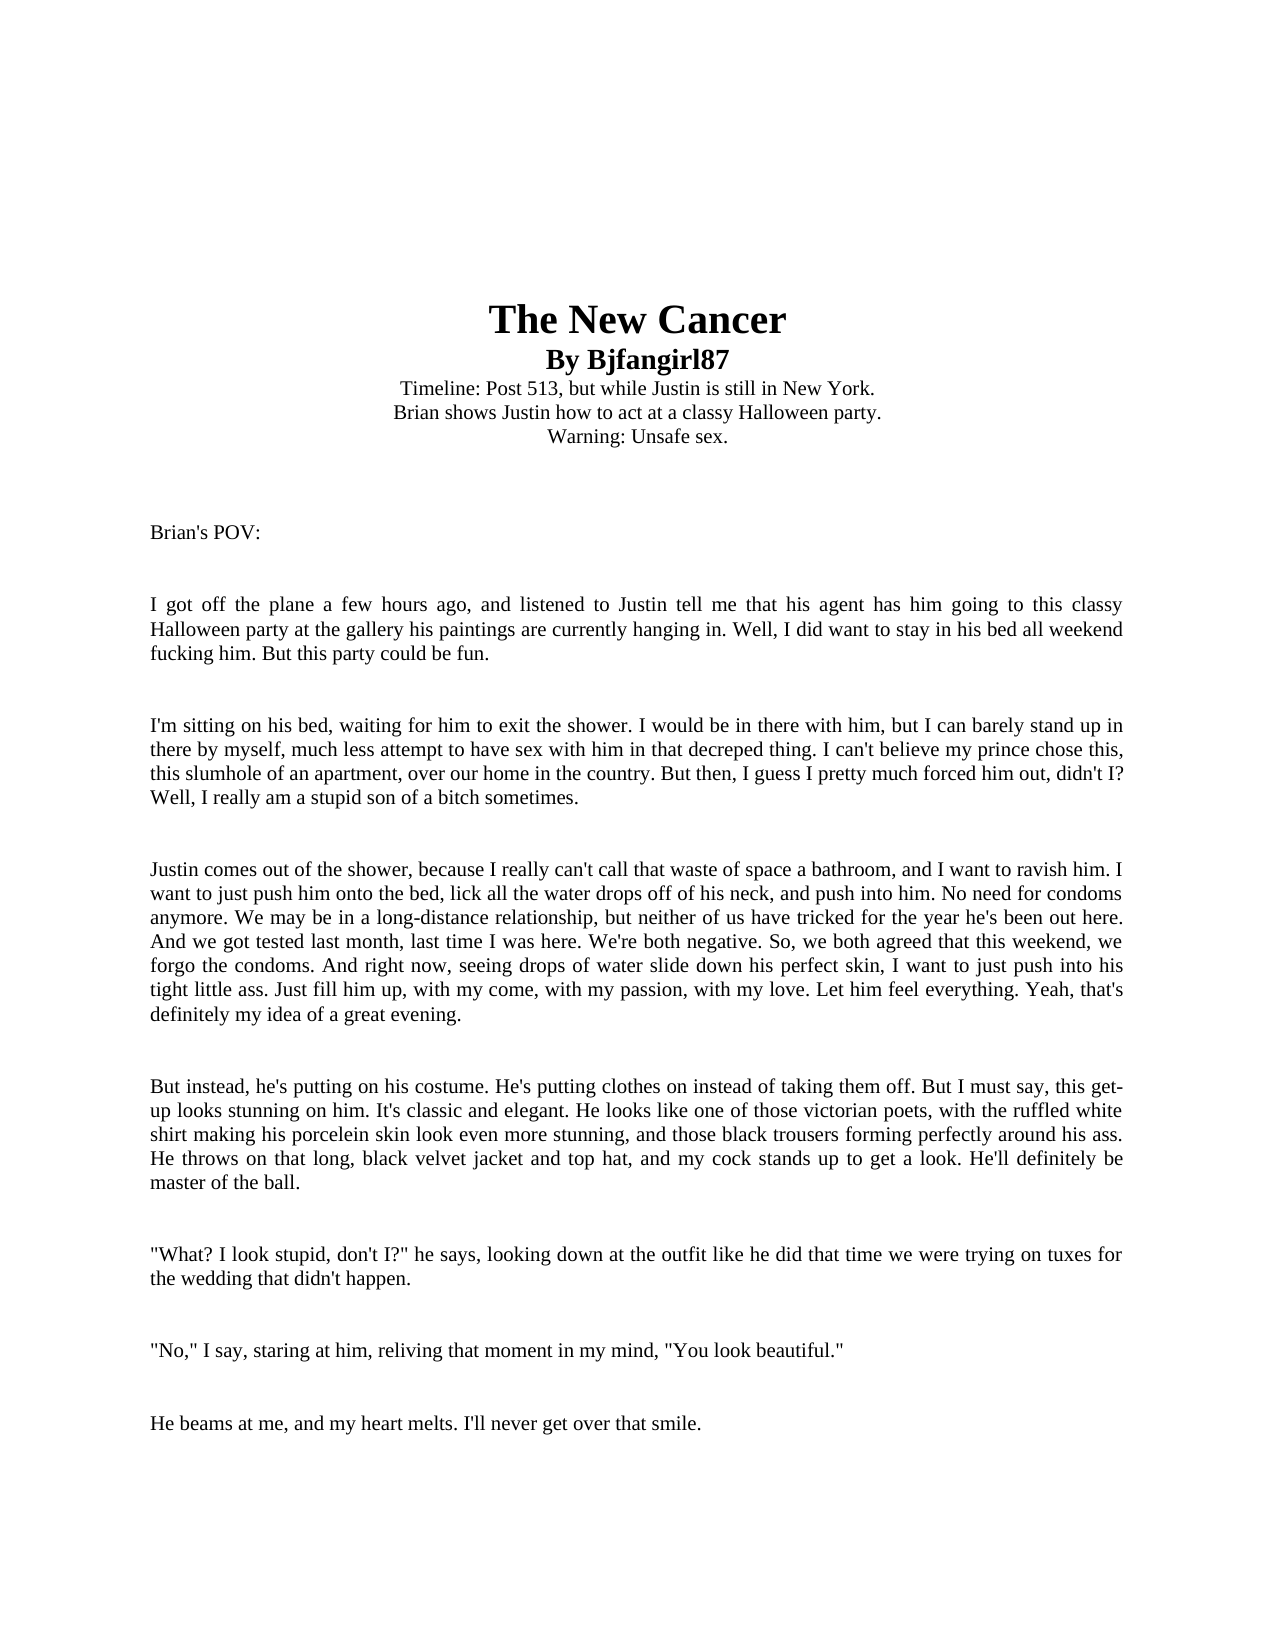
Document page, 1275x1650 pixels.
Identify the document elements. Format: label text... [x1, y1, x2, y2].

text He beams at me, and my heart melts. I'll never get over that smile. [150, 1411, 1125, 1434]
text The New Cancer [150, 294, 1125, 342]
text I'm sitting on his bed, waiting for him to exit the shower. I would be in there with him, but I can barely stand up in there by myself, much less attempt to have sex with him in that decreped thing. I can't believe my prince chose this, this slumhole of an apartment, over our home in the country. But then, I guess I pretty much forced him out, didn't I? Well, I really am a stupid son of a bitch sometimes. [150, 713, 1125, 809]
text I got off the plane a few hours ago, and listened to Justin tell me that his agent has him going to this classy Halloween party at the gallery his paintings are currently hanging in. Well, I did want to stay in his bed all weekend fucking him. But this party could be fun. [150, 592, 1125, 664]
text Warning: Unsafe sex. [150, 424, 1125, 448]
text Justin comes out of the shower, because I really can't call that waste of space a bathroom, and I want to ravish him. I want to just push him onto the bed, lick all the water drops off of his neck, and push into him. No need for condoms anymore. We may be in a long-distance relationship, but neither of us have tricked for the year he's been out here. And we got tested last month, last time I was here. We're both negative. So, we both agreed that this weekend, we forgo the condoms. And right now, seeing drops of water slide down his perfect skin, I want to just push into his tight little ass. Just fill him up, with my come, with my passion, with my love. Let him feel everything. Yeah, that's definitely my idea of a great evening. [150, 857, 1125, 1026]
text By Bjfangirl87 [150, 342, 1125, 376]
text But instead, he's putting on his costume. He's putting clothes on instead of taking them off. But I must say, this get-up looks stunning on him. It's classic and elegant. He looks like one of those victorian poets, with the ruffled white shirt making his porcelein skin look even more stunning, and those black trousers forming perfectly around his ass. He throws on that long, black velvet jacket and top hat, and my cock stands up to get a look. He'll definitely be master of the ball. [150, 1074, 1125, 1194]
text Timeline: Post 513, but while Justin is still in New York. [150, 376, 1125, 400]
text "What? I look stupid, don't I?" he says, looking down at the outfit like he did that time we were trying on tuxes for the wedding that didn't happen. [150, 1242, 1125, 1290]
text Brian shows Justin how to act at a classy Halloween party. [150, 400, 1125, 424]
text Brian's POV: [150, 520, 1125, 544]
text "No," I say, staring at him, reliving that moment in my mind, "You look beautiful." [150, 1338, 1125, 1362]
